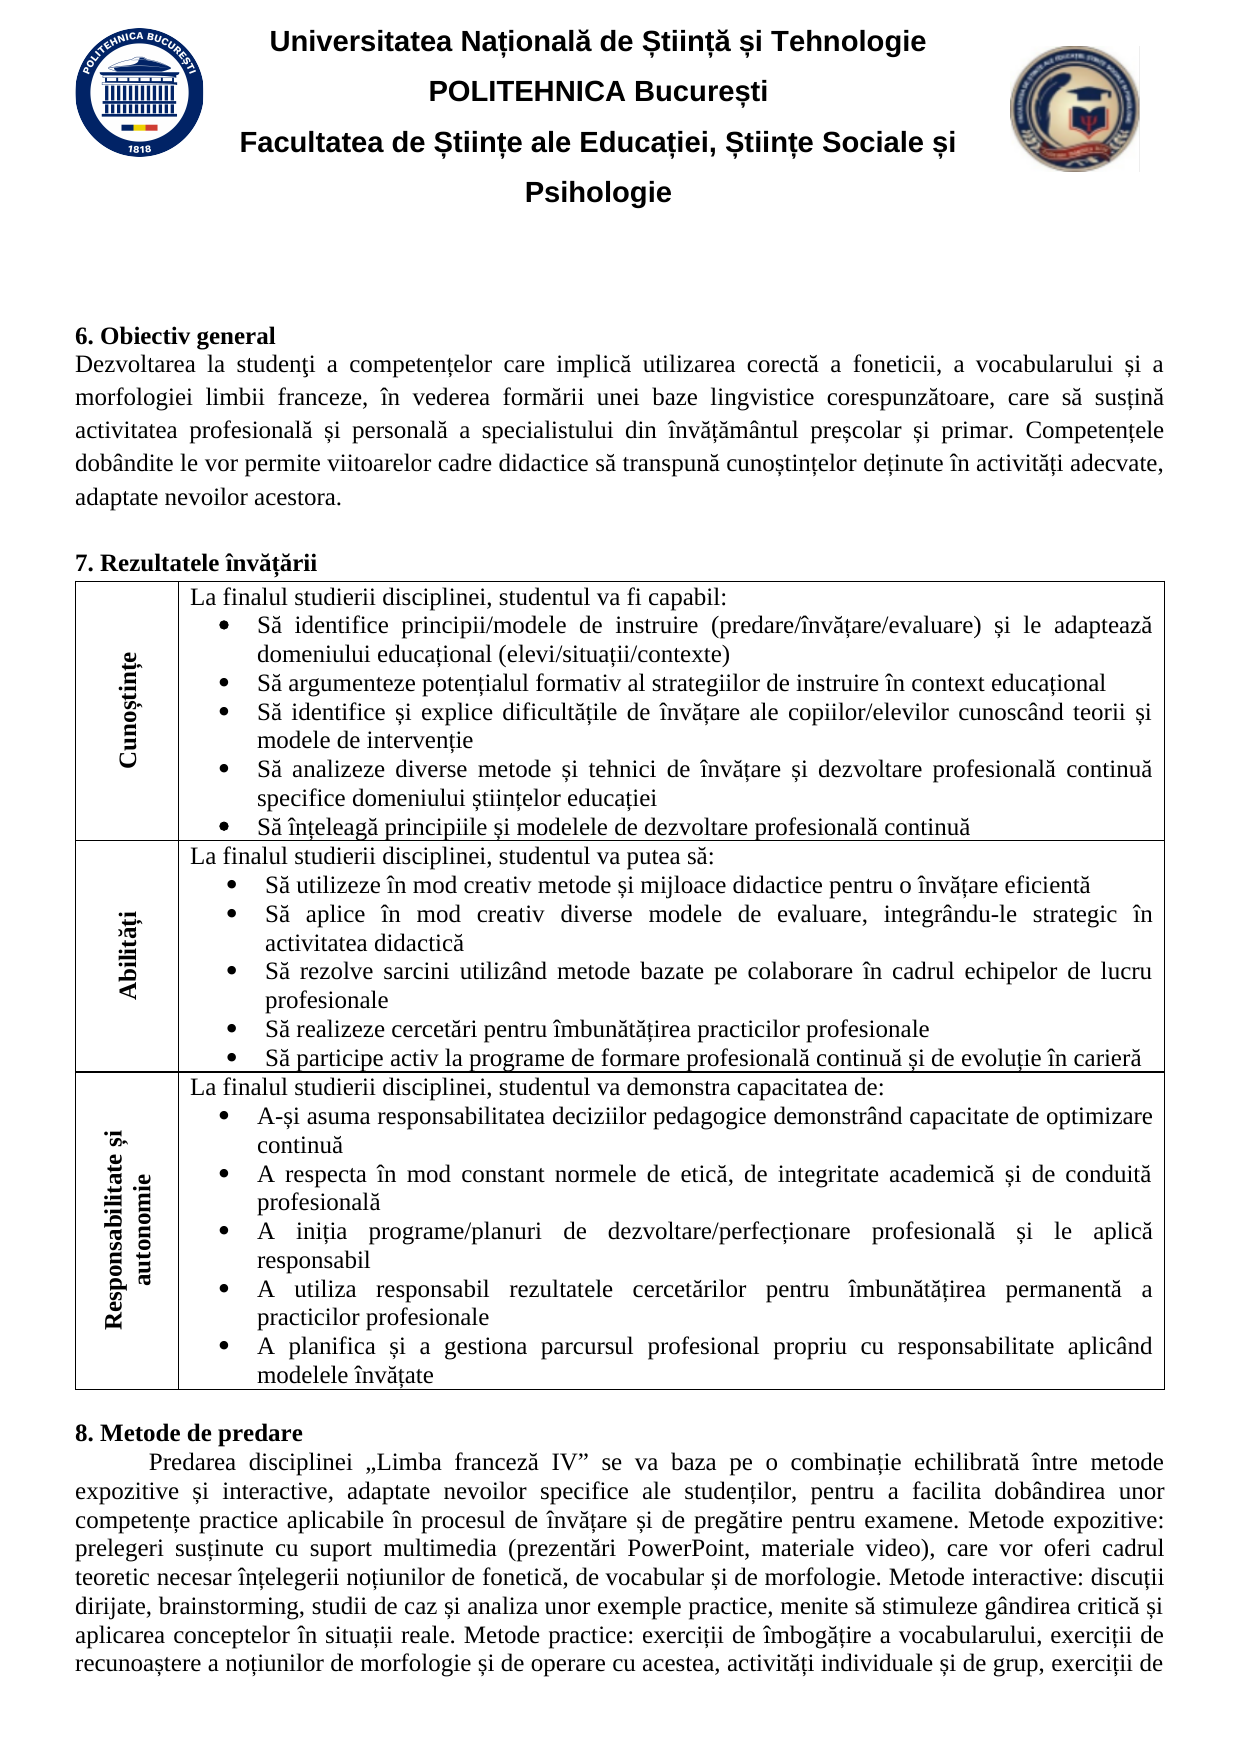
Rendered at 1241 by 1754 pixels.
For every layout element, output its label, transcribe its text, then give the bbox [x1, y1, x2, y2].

table_header La finalul studierii disciplinei, studentul va fi capabil: Să identifice principii/modele de instruire (predare/învățare/evaluare) și le adaptează domeniului educațional (elevi/situații/contexte) Să argumenteze potențialul formativ al strategiilor de instruire în context educațional Să identifice și explice dificultățile de învățare ale copiilor/elevilor cunoscând teorii și modele de intervenție Să analizeze diverse metode și tehnici de învățare și dezvoltare profesională continuă specifice domeniului științelor educației Să înțeleagă principiile și modelele de dezvoltare profesională continuă [179, 582, 1164, 840]
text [75, 1447, 1165, 1677]
picture [75, 28, 204, 157]
text 6. Obiectiv general [75, 321, 1165, 349]
picture [1010, 46, 1142, 172]
table_cell Responsabilitate și autonomie [76, 1073, 178, 1389]
table_cell La finalul studierii disciplinei, studentul va demonstra capacitatea de: A-și asuma responsabilitatea deciziilor pedagogice demonstrând capacitate de optimizare continuă A respecta în mod constant normele de etică, de integritate academică și de conduită profesională A iniția programe/planuri de dezvoltare/perfecționare profesională și le aplică responsabil A utiliza responsabil rezultatele cercetărilor pentru îmbunătățirea permanentă a practicilor profesionale A planifica și a gestiona parcursul profesional propriu cu responsabilitate aplicând modelele învățate [179, 1073, 1164, 1389]
table_cell Abilități [76, 841, 178, 1071]
table_cell La finalul studierii disciplinei, studentul va putea să: Să utilizeze în mod creativ metode și mijloace didactice pentru o învățare eficientă Să aplice în mod creativ diverse modele de evaluare, integrându-le strategic în activitatea didactică Să rezolve sarcini utilizând metode bazate pe colaborare în cadrul echipelor de lucru profesionale Să realizeze cercetări pentru îmbunătățirea practicilor profesionale Să participe activ la programe de formare profesională continuă și de evoluție în carieră [179, 841, 1164, 1071]
text 7. Rezultatele învățării [75, 548, 1165, 576]
text Dezvoltarea la studenţi a competențelor care implică utilizarea corectă a foneticii, a vocabularului și a morfologiei limbii franceze, în vederea formării unei baze lingvistice corespunzătoare, care să susțină activitatea profesională și personală a specialistului din învățământul preșcolar și primar. Competențele dobândite le vor permite viitoarelor cadre didactice să transpună cunoștințelor deținute în activități adecvate, adaptate nevoilor acestora. [75, 349, 1165, 510]
text 8. Metode de predare [75, 1418, 1165, 1447]
table_header Cunoștințe [76, 582, 178, 840]
